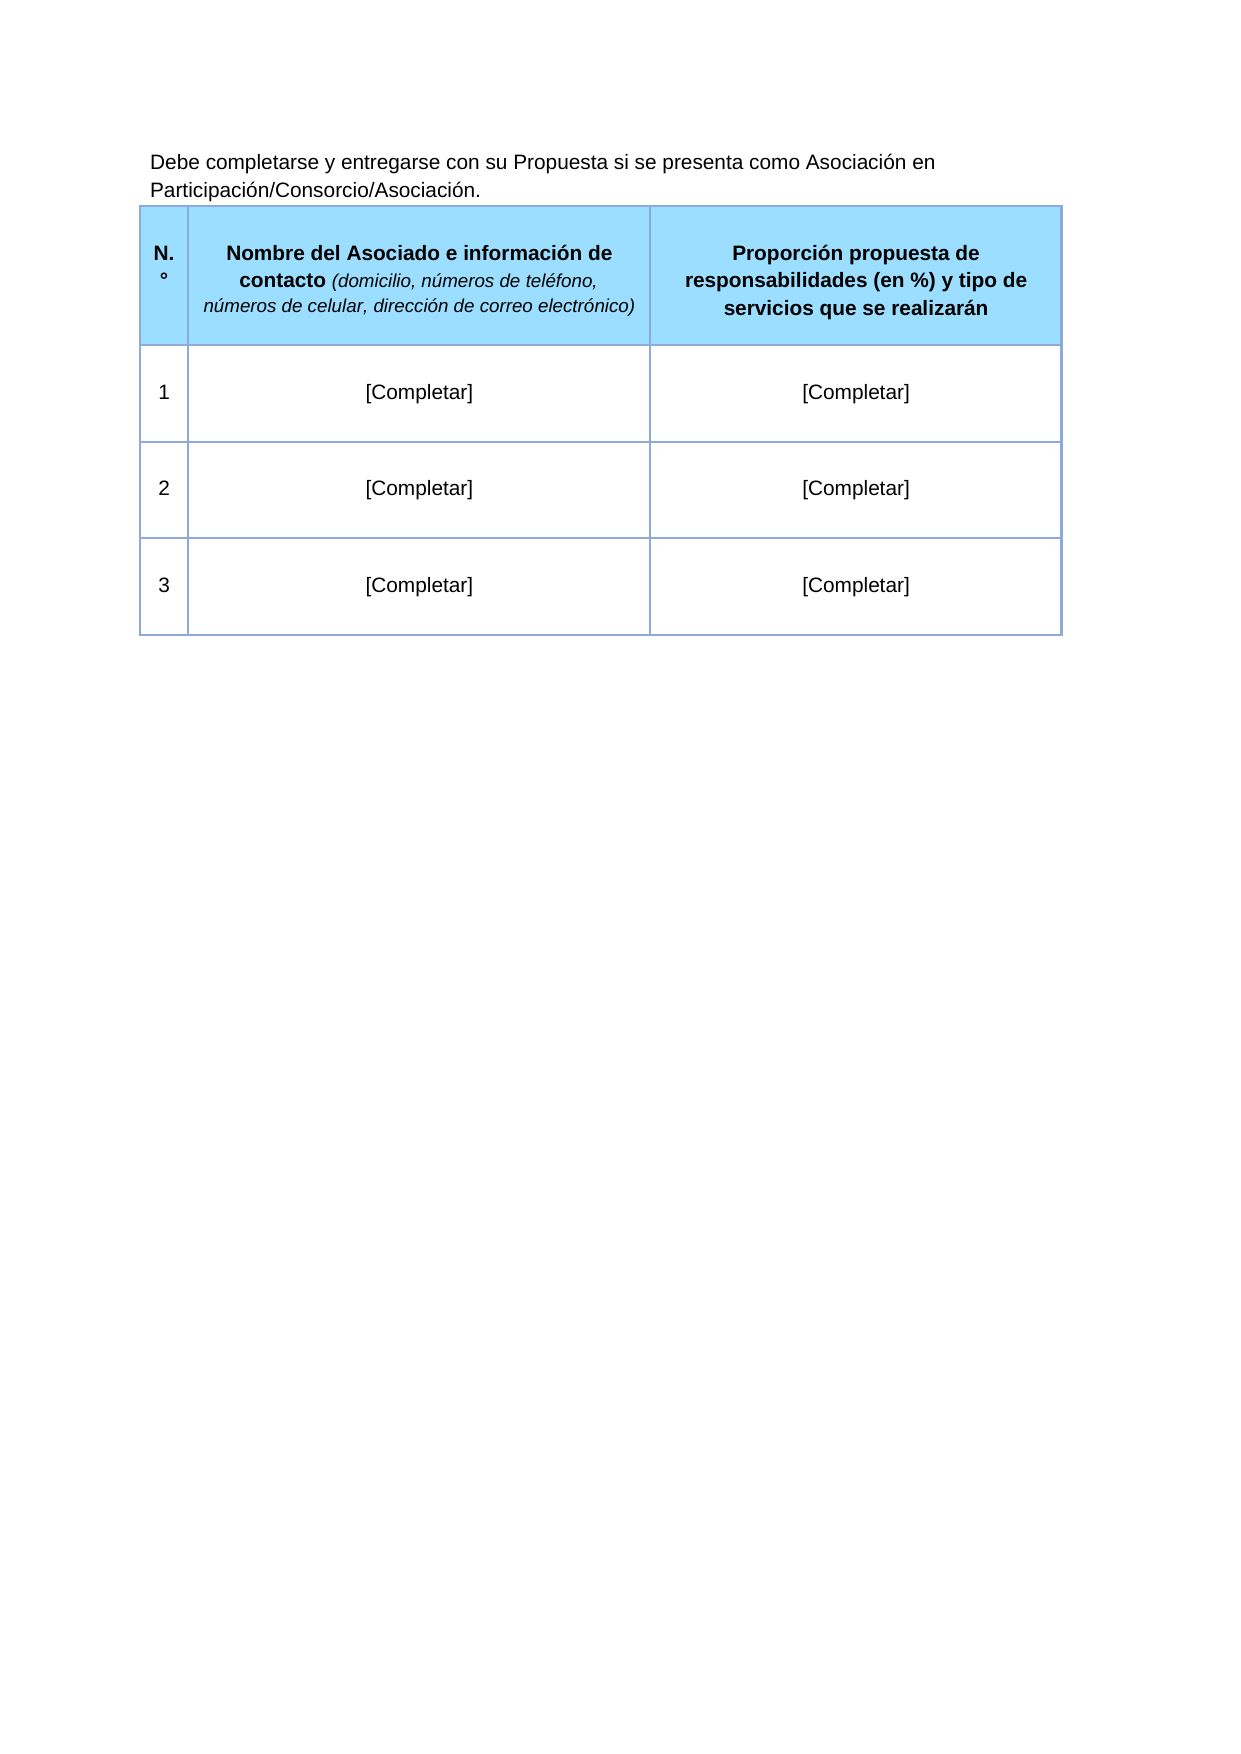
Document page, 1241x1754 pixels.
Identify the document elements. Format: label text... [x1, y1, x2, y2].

table_header Nombre del Asociado e información de contacto (domicilio, números de teléfono, números de celular, dirección de correo electrónico) [189, 207, 649, 344]
table_cell [Completar] [189, 443, 649, 537]
table_cell [Completar] [651, 443, 1060, 537]
table_cell [Completar] [189, 539, 649, 634]
table_cell [Completar] [651, 346, 1060, 441]
table_cell 1 [141, 346, 187, 441]
table_cell 2 [141, 443, 187, 537]
table_header N.° [141, 207, 187, 344]
table_cell [Completar] [651, 539, 1060, 634]
table_cell [Completar] [189, 346, 649, 441]
text Debe completarse y entregarse con su Propuesta si se presenta como Asociación en Participación/Consorcio/Asociación. [150, 150, 1090, 201]
table_header Proporción propuesta de responsabilidades (en %) y tipo de servicios que se realizarán [651, 207, 1060, 344]
table_cell 3 [141, 539, 187, 634]
